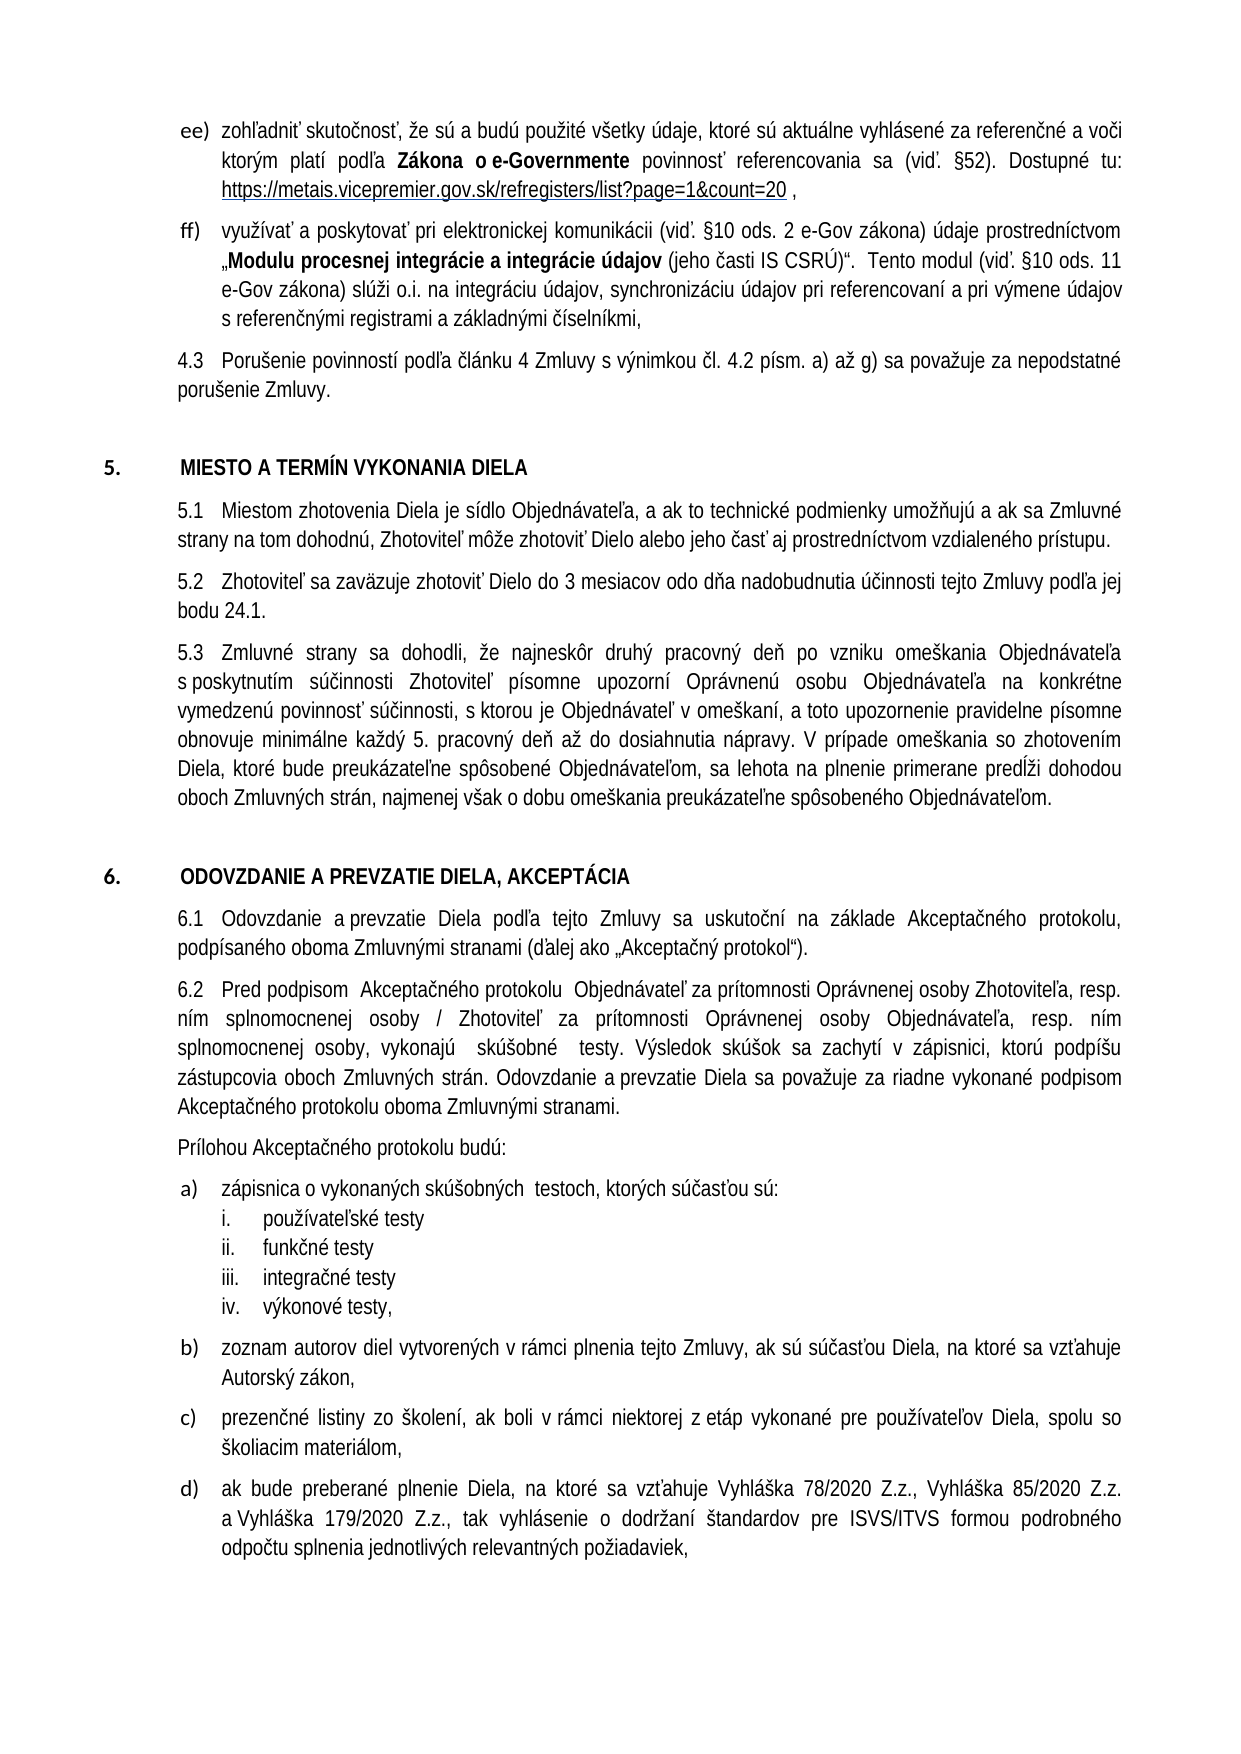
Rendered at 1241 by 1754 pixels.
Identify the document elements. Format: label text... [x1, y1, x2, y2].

text Odovzdanie a prevzatie Diela podľa tejto Zmluvy sa uskutoční na základe Akceptačného protokolu, podpísaného oboma Zmluvnými stranami (ďalej ako „Akceptačný protokol“). [177, 902, 1122, 961]
list používateľské testy [221, 1202, 1122, 1232]
list výkonové testy, [221, 1290, 1122, 1319]
text Miestom zhotovenia Diela je sídlo Objednávateľa, a ak to technické podmienky umožňujú a ak sa Zmluvné strany na tom dohodnú, Zhotoviteľ môže zhotoviť Dielo alebo jeho časť aj prostredníctvom vzdialeného prístupu. [177, 494, 1122, 552]
text Zhotoviteľ sa zaväzuje zhotoviť Dielo do 3 mesiacov odo dňa nadobudnutia účinnosti tejto Zmluvy podľa jej bodu 24.1. [177, 565, 1122, 623]
list ak bude preberané plnenie Diela, na ktoré sa vzťahuje Vyhláška 78/2020 Z.z., Vyhláška 85/2020 Z.z. a Vyhláška 179/2020 Z.z., tak vyhlásenie o dodržaní štandardov pre ISVS/ITVS formou podrobného odpočtu splnenia jednotlivých relevantných požiadaviek, [180, 1473, 1122, 1561]
text MIESTO A TERMÍN VYKONANIA DIELA [103, 452, 1122, 482]
list integračné testy [221, 1261, 1122, 1290]
list Prílohou Akceptačného protokolu budú: [177, 1132, 1122, 1161]
list zohľadniť skutočnosť, že sú a budú použité všetky údaje, ktoré sú aktuálne vyhlásené za referenčné a voči ktorým platí podľa Zákona o e-Governmente povinnosť referencovania sa (viď. §52). Dostupné tu: https://metais.vicepremier.gov.sk/refregisters/list?page=1&count=20 , [180, 115, 1122, 202]
list zoznam autorov diel vytvorených v rámci plnenia tejto Zmluvy, ak sú súčasťou Diela, na ktoré sa vzťahuje Autorský zákon, [180, 1332, 1122, 1390]
text Zmluvné strany sa dohodli, že najneskôr druhý pracovný deň po vzniku omeškania Objednávateľa s poskytnutím súčinnosti Zhotoviteľ písomne upozorní Oprávnenú osobu Objednávateľa na konkrétne vymedzenú povinnosť súčinnosti, s ktorou je Objednávateľ v omeškaní, a toto upozornenie pravidelne písomne obnovuje minimálne každý 5. pracovný deň až do dosiahnutia nápravy. V prípade omeškania so zhotovením Diela, ktoré bude preukázateľne spôsobené Objednávateľom, sa lehota na plnenie primerane predĺži dohodou oboch Zmluvných strán, najmenej však o dobu omeškania preukázateľne spôsobeného Objednávateľom. [177, 636, 1122, 811]
list 4.3 Porušenie povinností podľa článku 4 Zmluvy s výnimkou čl. 4.2 písm. a) až g) sa považuje za nepodstatné porušenie Zmluvy. [177, 344, 1122, 402]
list zápisnica o vykonaných skúšobných testoch, ktorých súčasťou sú: [180, 1173, 1122, 1202]
text ODOVZDANIE A PREVZATIE DIELA, AKCEPTÁCIA [103, 861, 1122, 890]
text Pred podpisom Akceptačného protokolu Objednávateľ za prítomnosti Oprávnenej osoby Zhotoviteľa, resp. ním splnomocnenej osoby / Zhotoviteľ za prítomnosti Oprávnenej osoby Objednávateľa, resp. ním splnomocnenej osoby, vykonajú skúšobné testy. Výsledok skúšok sa zachytí v zápisnici, ktorú podpíšu zástupcovia oboch Zmluvných strán. Odovzdanie a prevzatie Diela sa považuje za riadne vykonané podpisom Akceptačného protokolu oboma Zmluvnými stranami. [177, 973, 1122, 1119]
list funkčné testy [221, 1232, 1122, 1261]
list prezenčné listiny zo školení, ak boli v rámci niektorej z etáp vykonané pre používateľov Diela, spolu so školiacim materiálom, [180, 1402, 1122, 1461]
list využívať a poskytovať pri elektronickej komunikácii (viď. §10 ods. 2 e-Gov zákona) údaje prostredníctvom „Modulu procesnej integrácie a integrácie údajov (jeho časti IS CSRÚ)“. Tento modul (viď. §10 ods. 11 e-Gov zákona) slúži o.i. na integráciu údajov, synchronizáciu údajov pri referencovaní a pri výmene údajov s referenčnými registrami a základnými číselníkmi, [180, 215, 1122, 332]
